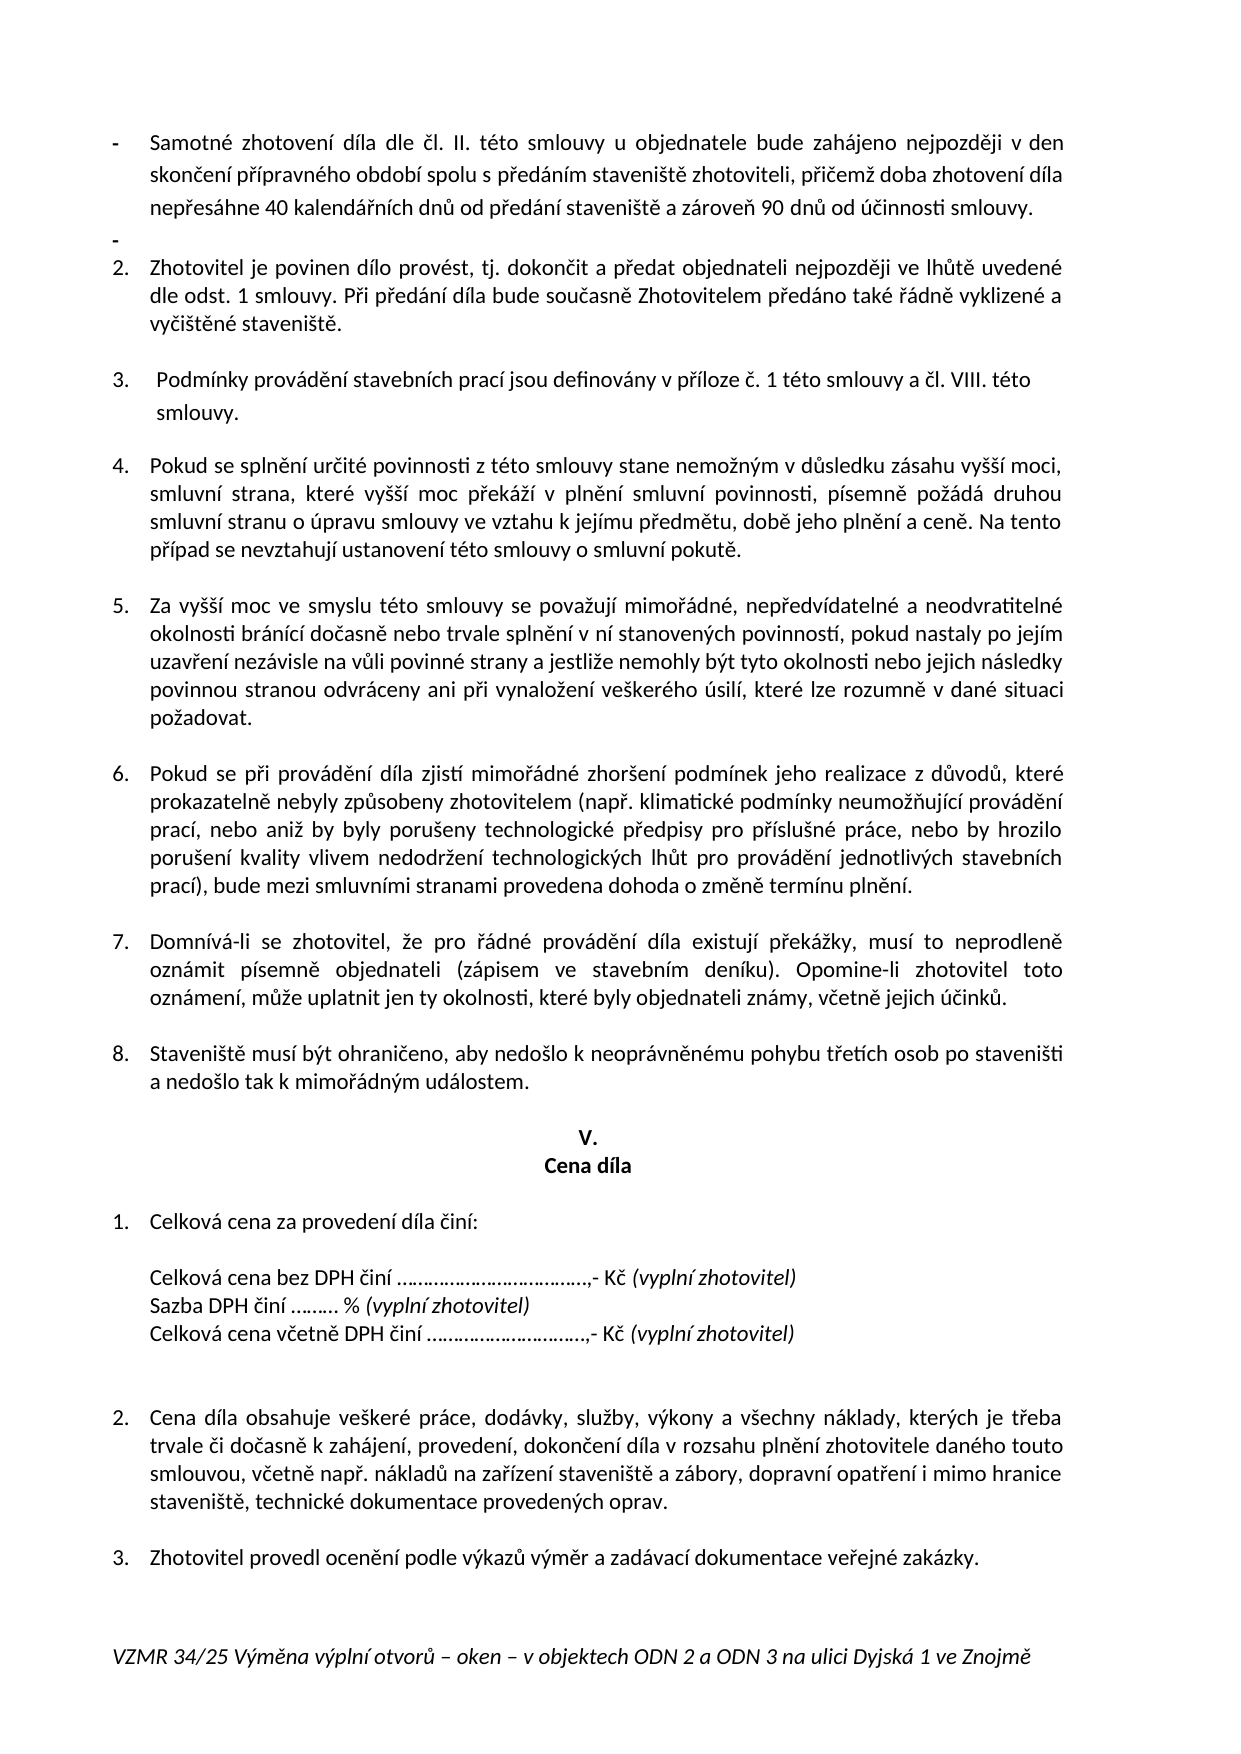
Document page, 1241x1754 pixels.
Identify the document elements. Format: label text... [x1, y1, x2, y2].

list Domnívá-li se zhotovitel, že pro řádné provádění díla existují překážky, musí to neprodleně oznámit písemně objednateli (zápisem ve stavebním deníku). Opomine-li zhotovitel toto oznámení, může uplatnit jen ty okolnosti, které byly objednateli známy, včetně jejich účinků. [112, 927, 1064, 1011]
list Pokud se při provádění díla zjistí mimořádné zhoršení podmínek jeho realizace z důvodů, které prokazatelně nebyly způsobeny zhotovitelem (např. klimatické podmínky neumožňující provádění prací, nebo aniž by byly porušeny technologické předpisy pro příslušné práce, nebo by hrozilo porušení kvality vlivem nedodržení technologických lhůt pro provádění jednotlivých stavebních prací), bude mezi smluvními stranami provedena dohoda o změně termínu plnění. [112, 759, 1064, 899]
list Staveniště musí být ohraničeno, aby nedošlo k neoprávněnému pohybu třetích osob po staveništi a nedošlo tak k mimořádným událostem. [112, 1039, 1064, 1095]
list Samotné zhotovení díla dle čl. II. této smlouvy u objednatele bude zahájeno nejpozději v den skončení přípravného období spolu s předáním staveniště zhotoviteli, přičemž doba zhotovení díla nepřesáhne 40 kalendářních dnů od předání staveniště a zároveň 90 dnů od účinnosti smlouvy. [112, 128, 1064, 221]
list Za vyšší moc ve smyslu této smlouvy se považují mimořádné, nepředvídatelné a neodvratitelné okolnosti bránící dočasně nebo trvale splnění v ní stanovených povinností, pokud nastaly po jejím uzavření nezávisle na vůli povinné strany a jestliže nemohly být tyto okolnosti nebo jejich následky povinnou stranou odvráceny ani při vynaložení veškerého úsilí, které lze rozumně v dané situaci požadovat. [112, 591, 1064, 731]
text Celková cena včetně DPH činí …………………………,- Kč (vyplní zhotovitel) [112, 1319, 1064, 1347]
list Cena díla obsahuje veškeré práce, dodávky, služby, výkony a všechny náklady, kterých je třeba trvale či dočasně k zahájení, provedení, dokončení díla v rozsahu plnění zhotovitele daného touto smlouvou, včetně např. nákladů na zařízení staveniště a zábory, dopravní opatření i mimo hranice staveniště, technické dokumentace provedených oprav. [112, 1403, 1064, 1516]
list Zhotovitel je povinen dílo provést, tj. dokončit a předat objednateli nejpozději ve lhůtě uvedené dle odst. 1 smlouvy. Při předání díla bude současně Zhotovitelem předáno také řádně vyklizené a vyčištěné staveniště. [112, 253, 1064, 337]
list Zhotovitel provedl ocenění podle výkazů výměr a zadávací dokumentace veřejné zakázky. [112, 1543, 1064, 1572]
list Podmínky provádění stavebních prací jsou definovány v příloze č. 1 této smlouvy a čl. VIII. této smlouvy. [112, 366, 1064, 426]
text Sazba DPH činí ……… % (vyplní zhotovitel) [112, 1291, 1064, 1319]
list Celková cena za provedení díla činí: [112, 1207, 1064, 1235]
text V. Cena díla [112, 1123, 1064, 1179]
text Celková cena bez DPH činí ………………………………,- Kč (vyplní zhotovitel) [112, 1263, 1064, 1291]
list Pokud se splnění určité povinnosti z této smlouvy stane nemožným v důsledku zásahu vyšší moci, smluvní strana, které vyšší moc překáží v plnění smluvní povinnosti, písemně požádá druhou smluvní stranu o úpravu smlouvy ve vztahu k jejímu předmětu, době jeho plnění a ceně. Na tento případ se nevztahují ustanovení této smlouvy o smluvní pokutě. [112, 451, 1064, 563]
